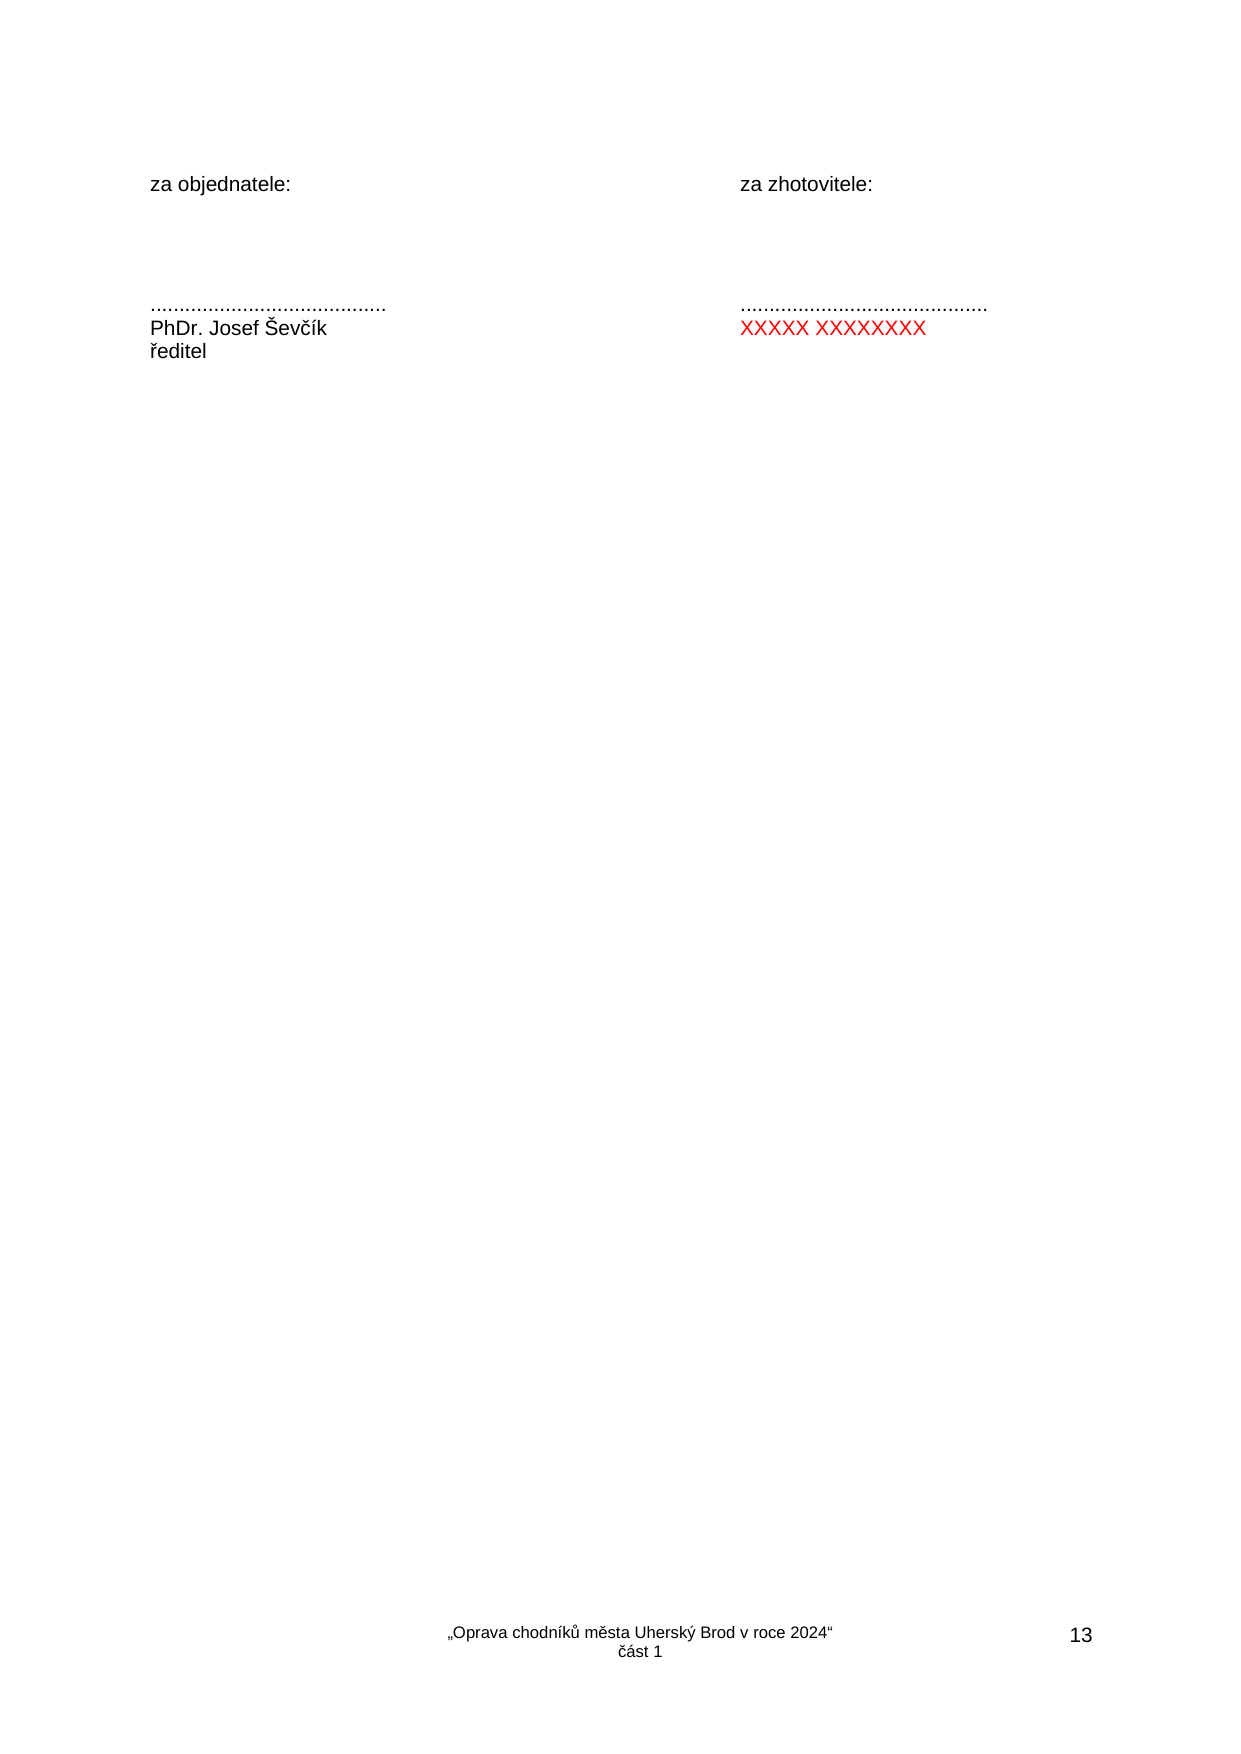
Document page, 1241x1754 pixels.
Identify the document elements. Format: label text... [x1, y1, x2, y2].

text ředitel [150, 339, 1093, 363]
text ......................................... ........................................... [150, 291, 1093, 315]
text za objednatele: za zhotovitele: [150, 172, 1093, 196]
text PhDr. Josef Ševčík XXXXX XXXXXXXX [150, 315, 1093, 339]
